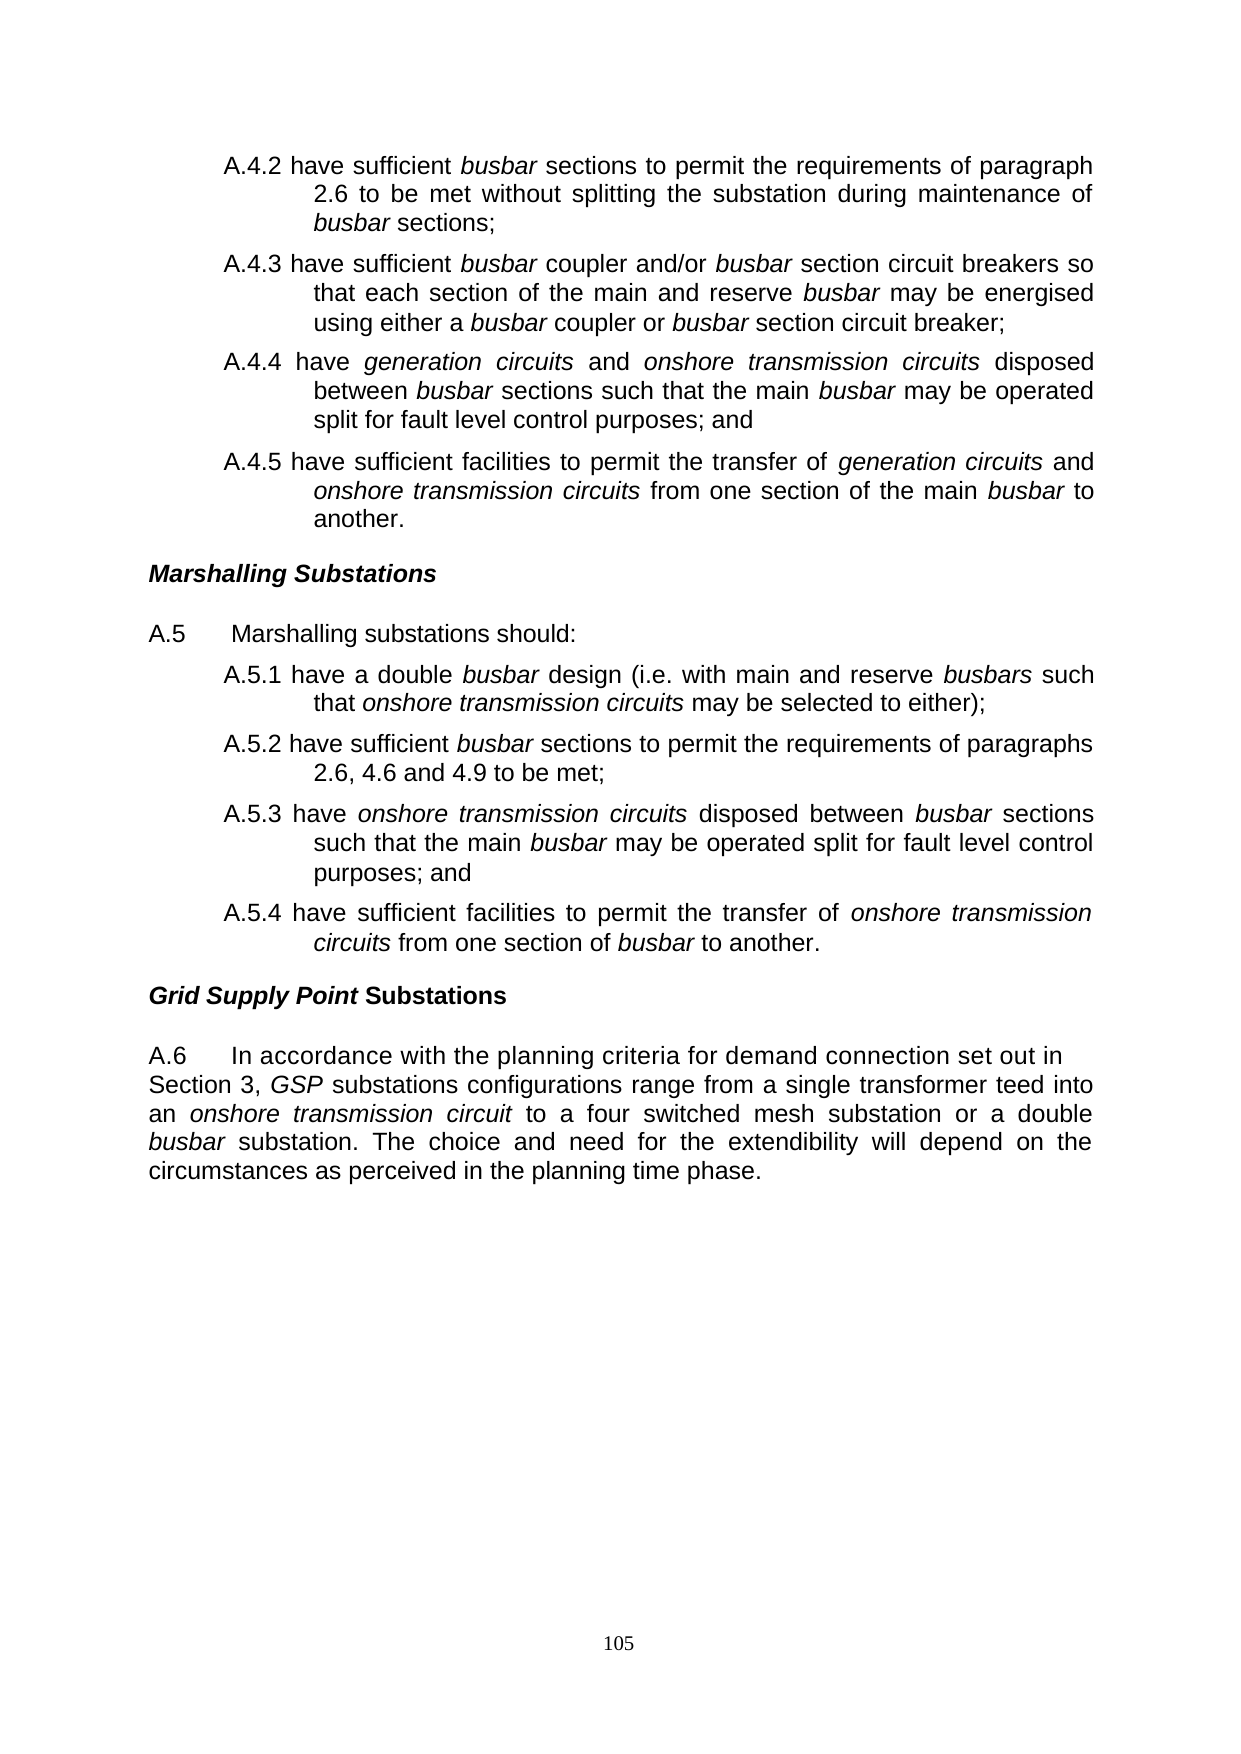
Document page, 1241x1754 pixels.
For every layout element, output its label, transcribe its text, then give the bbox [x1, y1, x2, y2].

text A.5 Marshalling substations should: [148, 619, 1094, 648]
text A.4.4 have generation circuits and onshore transmission circuits disposed between busbar sections such that the main busbar may be operated split for fault level control purposes; and [223, 347, 1094, 435]
text A.5.4 have sufficient facilities to permit the transfer of onshore transmission circuits from one section of busbar to another. [223, 897, 1094, 957]
text A.6 In accordance with the planning criteria for demand connection set out in [148, 1042, 1094, 1070]
text A.4.3 have sufficient busbar coupler and/or busbar section circuit breakers so that each section of the main and reserve busbar may be energised using either a busbar coupler or busbar section circuit breaker; [223, 249, 1094, 337]
text Grid Supply Point Substations [148, 982, 1094, 1011]
text A.5.1 have a double busbar design (i.e. with main and reserve busbars such that onshore transmission circuits may be selected to either); [223, 660, 1094, 717]
text A.5.2 have sufficient busbar sections to permit the requirements of paragraphs 2.6, 4.6 and 4.9 to be met; [223, 730, 1094, 787]
text A.5.3 have onshore transmission circuits disposed between busbar sections such that the main busbar may be operated split for fault level control purposes; and [223, 799, 1094, 887]
text Marshalling Substations [148, 559, 1094, 589]
text A.4.5 have sufficient facilities to permit the transfer of generation circuits and onshore transmission circuits from one section of the main busbar to another. [223, 448, 1094, 533]
text A.4.2 have sufficient busbar sections to permit the requirements of paragraph 2.6 to be met without splitting the substation during maintenance of busbar sections; [223, 152, 1094, 237]
text Section 3, GSP substations configurations range from a single transformer teed into an onshore transmission circuit to a four switched mesh substation or a double busbar substation. The choice and need for the extendibility will depend on the circumstances as perceived in the planning time phase. [148, 1070, 1094, 1185]
